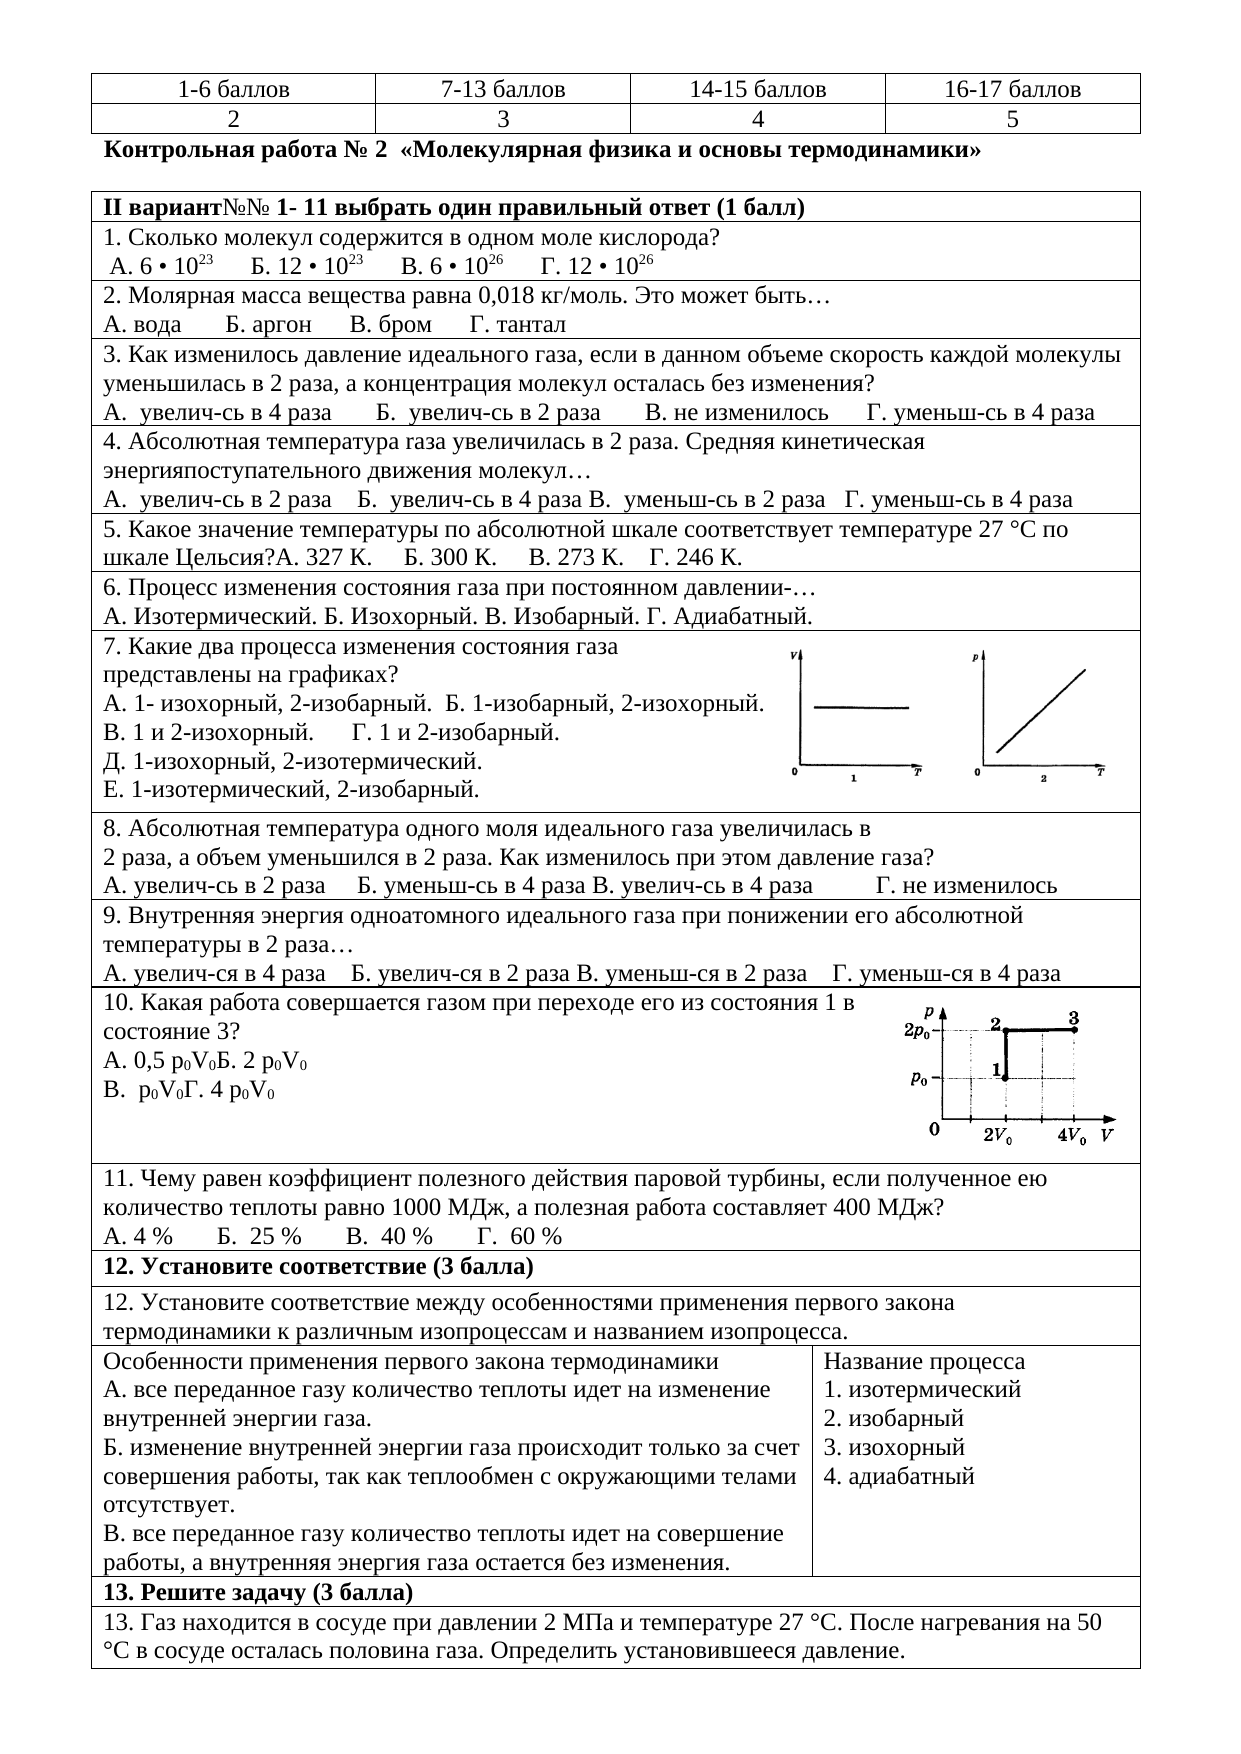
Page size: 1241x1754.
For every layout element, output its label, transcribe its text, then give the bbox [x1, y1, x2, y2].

table_cell 10. Какая работа совершается газом при переходе его из состояния 1 в состояние 3? А. 0,5 p0V0Б. 2 p0V0 В. p0V0Г. 4 p0V0 [92, 988, 1140, 1162]
table_cell 13. Решите задачу (3 балла) [92, 1577, 1140, 1606]
table_header 1-6 баллов [92, 74, 375, 103]
picture [786, 648, 1107, 784]
table_cell Особенности применения первого закона термодинамики А. все переданное газу количество теплоты идет на изменение внутренней энергии газа. Б. изменение внутренней энергии газа происходит только за счет совершения работы, так как теплообмен с окружающими телами отсутствует. В. все переданное газу количество теплоты идет на совершение работы, а внутренняя энергия газа остается без изменения. [92, 1346, 812, 1576]
table_cell 4 [631, 104, 885, 133]
table_cell 4. Абсолютная температура rаза увеличилась в 2 раза. Средняя кинетическая энерrияпоступательноrо движения молекул… А. увелич-сь в 2 раза Б. увелич-сь в 4 раза В. уменьш-сь в 2 раза Г. уменьш-сь в 4 раза [92, 426, 1140, 513]
table_cell 3. Как изменилось давление идеального газа, если в данном объеме скорость каждой молекулы уменьшилась в 2 раза, а концентрация молекул осталась без изменения? А. увелич-сь в 4 раза Б. увелич-сь в 2 раза В. не изменилось Г. уменьш-сь в 4 раза [92, 339, 1140, 425]
table_cell 5 [886, 104, 1140, 133]
table_cell 3 [376, 104, 630, 133]
table_header 7-13 баллов [376, 74, 630, 103]
table_header 14-15 баллов [631, 74, 885, 103]
table_cell 8. Абсолютная температура одного моля идеального газа увеличилась в 2 раза, а объем уменьшился в 2 раза. Как изменилось при этом давление газа? А. увелич-сь в 2 раза Б. уменьш-сь в 4 раза В. увелич-сь в 4 раза Г. не изменилось [92, 813, 1140, 899]
table_cell 2 [92, 104, 375, 133]
table_cell 9. Внутренняя энергия одноатомного идеального газа при понижении его абсолютной температуры в 2 раза… А. увелич-ся в 4 раза Б. увелич-ся в 2 раза В. уменьш-ся в 2 раза Г. уменьш-ся в 4 раза [92, 900, 1140, 986]
table_cell Название процесса 1. изотермический 2. изобарный 3. изохорный 4. адиабатный [813, 1346, 1140, 1576]
table_cell 11. Чему равен коэффициент полезного действия паровой турбины, если полученное ею количество теплоты равно 1000 МДж, а полезная работа составляет 400 МДж? А. 4 % Б. 25 % В. 40 % Г. 60 % [92, 1164, 1140, 1250]
table_cell 1. Сколько молекул содержится в одном моле кислорода? А. 6 • 1023 Б. 12 • 1023 В. 6 • 1026 Г. 12 • 1026 [92, 222, 1140, 279]
table_cell 13. Газ находится в сосуде при давлении 2 МПа и температуре 27 °С. После нагревания на 50 °С в сосуде осталась половина газа. Определить установившееся давление. [92, 1607, 1140, 1668]
table_cell 5. Какое значение температуры по абсолютной шкале соответствует температуре 27 °С по шкале Цельсия?А. 327 К. Б. 300 К. В. 273 К. Г. 246 К. [92, 514, 1140, 571]
table_header II вариант№№ 1- 11 выбрать один правильный ответ (1 балл) [92, 192, 1140, 221]
table_cell 2. Молярная масса вещества равна 0,018 кг/моль. Это может быть… А. вода Б. аргон В. бром Г. тантал [92, 281, 1140, 338]
table_cell 12. Установите соответствие между особенностями применения первого закона термодинамики к различным изопроцессам и названием изопроцесса. [92, 1287, 1140, 1345]
table_header 16-17 баллов [886, 74, 1140, 103]
picture [900, 998, 1122, 1149]
text Контрольная работа № 2 «Молекулярная физика и основы термодинамики» [103, 134, 1196, 162]
table_cell 7. Какие два процесса изменения состояния газа представлены на графиках? A. 1- изохорный, 2-изобарный. Б. 1-изобарный, 2-изохорный. B. 1 и 2-изохорный. Г. 1 и 2-изобарный. Д. 1-изохорный, 2-изотермический. Е. 1-изотермический, 2-изобарный. [92, 631, 1140, 812]
table_cell 6. Процесс изменения состояния газа при постоянном давлении-… А. Изотермический. Б. Изохорный. В. Изобарный. Г. Адиабатный. [92, 572, 1140, 630]
table_cell 12. Установите соответствие (3 балла) [92, 1251, 1140, 1286]
